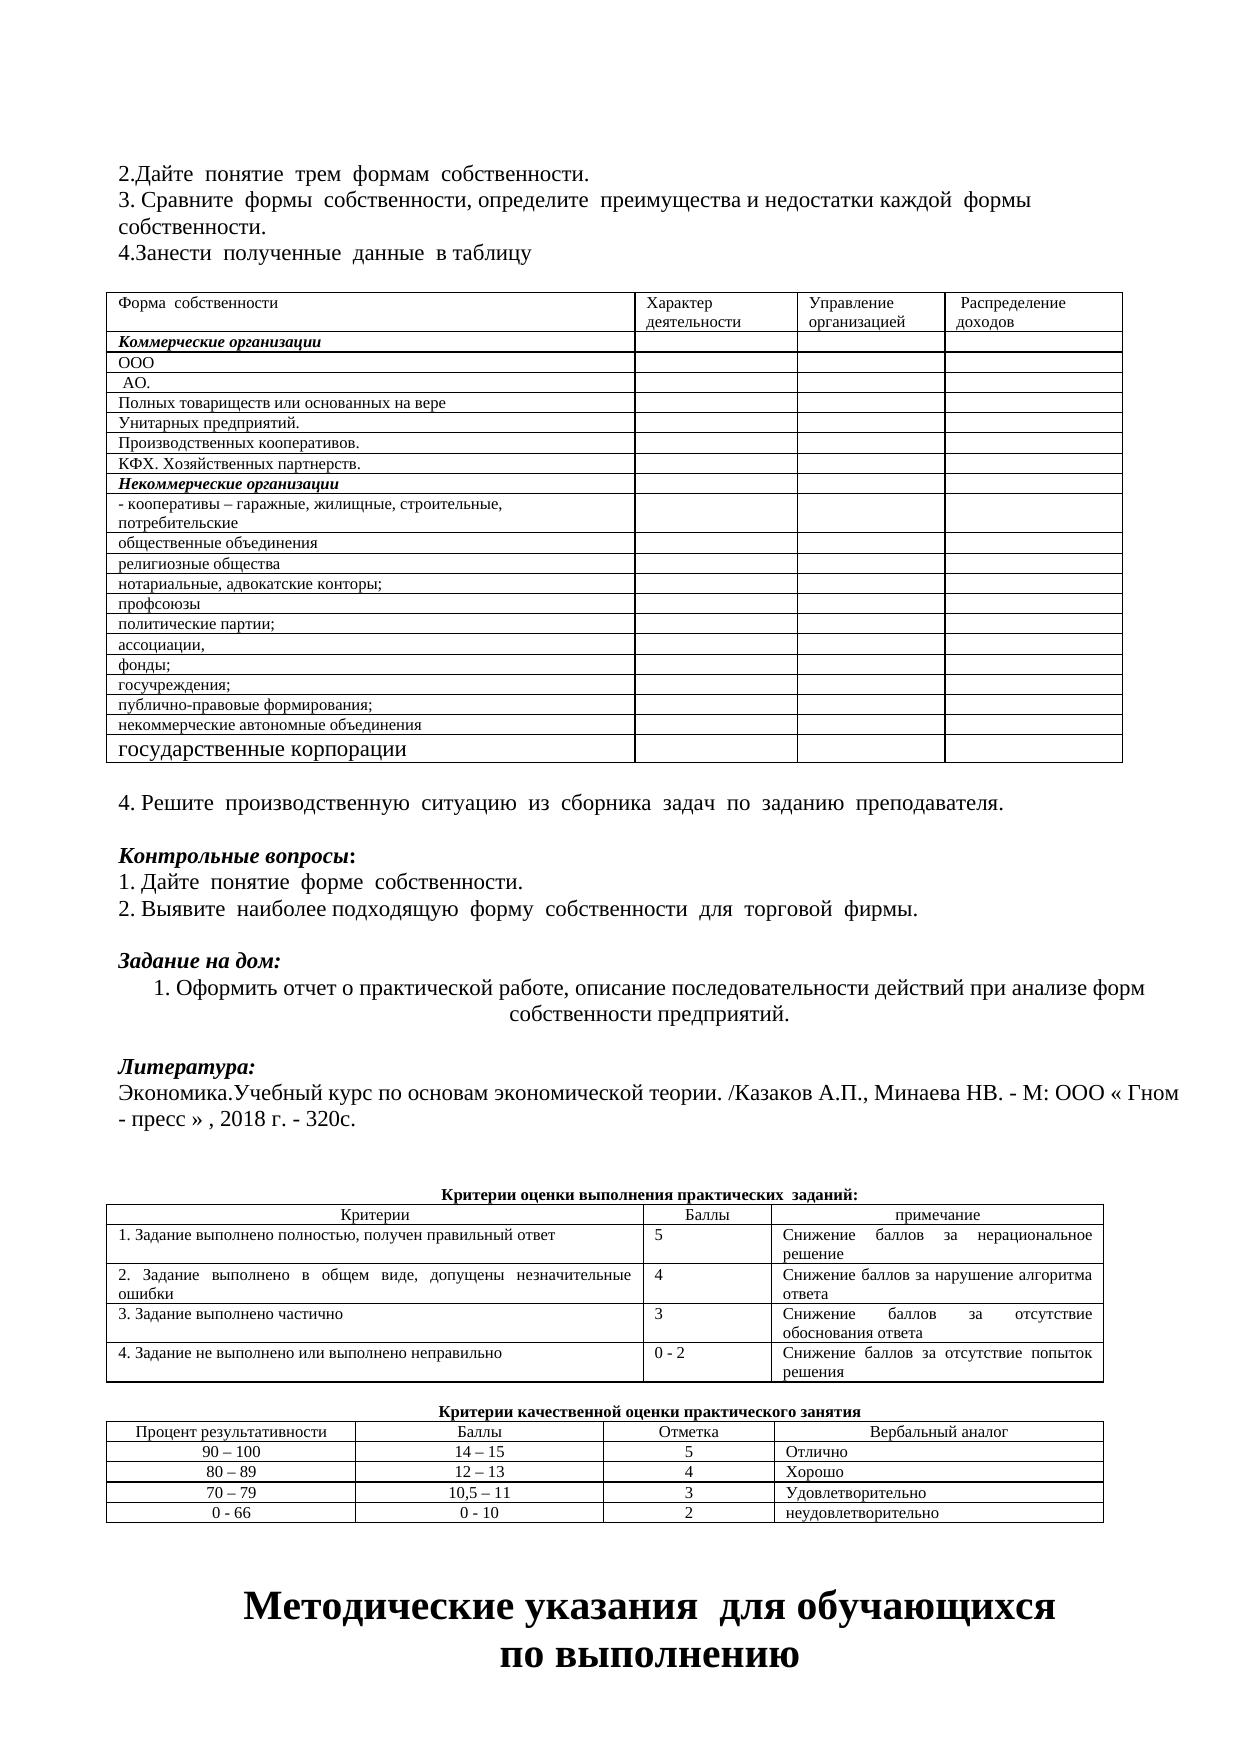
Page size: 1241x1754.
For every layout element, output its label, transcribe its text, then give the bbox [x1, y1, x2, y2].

table_cell 14 – 15 [356, 1442, 603, 1461]
table_cell [636, 554, 797, 573]
table_cell [946, 655, 1122, 674]
table_cell 70 – 79 [107, 1483, 355, 1502]
table_cell [798, 675, 944, 694]
table_cell [798, 554, 944, 573]
table_cell Полных товариществ или основанных на вере [107, 393, 634, 412]
table_header примечание [772, 1205, 1103, 1224]
table_cell АО. [107, 373, 634, 392]
table_cell 5 [604, 1442, 774, 1461]
table_cell [798, 332, 944, 351]
text Литература: [118, 1053, 1181, 1079]
text 4. Решите производственную ситуацию из сборника задач по заданию преподавателя. [118, 789, 1181, 816]
table_header Распределение доходов [946, 293, 1122, 331]
table_cell [798, 413, 944, 432]
text Контрольные вопросы: [118, 842, 1181, 868]
text Критерии оценки выполнения практических заданий: [118, 1184, 1181, 1204]
table_cell [636, 715, 797, 734]
table_cell [946, 353, 1122, 372]
table_cell [798, 695, 944, 714]
table_header Процент результативности [107, 1422, 355, 1441]
table_cell [798, 393, 944, 412]
table_header Форма собственности [107, 293, 634, 331]
table_cell [636, 433, 797, 452]
table_cell [798, 594, 944, 613]
table_cell 2 [604, 1503, 774, 1522]
text 3. Сравните формы собственности, определите преимущества и недостатки каждой формы собственности. [118, 186, 1181, 239]
table_cell [798, 494, 944, 532]
table_header Управление организацией [798, 293, 944, 331]
table_cell 90 – 100 [107, 1442, 355, 1461]
table_cell Снижение баллов за отсутствие обоснования ответа [772, 1304, 1103, 1342]
table_cell [636, 675, 797, 694]
table_cell [946, 594, 1122, 613]
table_cell Унитарных предприятий. [107, 413, 634, 432]
table_cell [946, 433, 1122, 452]
table_header Критерии [107, 1205, 643, 1224]
table_cell 3. Задание выполнено частично [107, 1304, 643, 1342]
table_cell 12 – 13 [356, 1462, 603, 1481]
table_cell 3 [604, 1483, 774, 1502]
text Задание на дом: [118, 947, 1181, 974]
table_cell общественные объединения [107, 533, 634, 552]
table_cell [798, 433, 944, 452]
table_cell Снижение баллов за нарушение алгоритма ответа [772, 1264, 1103, 1303]
table_cell 0 - 2 [644, 1343, 771, 1381]
table_header Баллы [356, 1422, 603, 1441]
table_cell [636, 393, 797, 412]
table_cell [636, 634, 797, 653]
table_cell [946, 413, 1122, 432]
table_cell [798, 373, 944, 392]
table_cell [636, 574, 797, 593]
text 1. Оформить отчет о практической работе, описание последовательности действий при анализе форм собственности предприятий. [118, 974, 1181, 1026]
table_cell 2. Задание выполнено в общем виде, допущены незначительные ошибки [107, 1264, 643, 1303]
table_cell [798, 353, 944, 372]
table_cell [946, 332, 1122, 351]
table_cell [798, 454, 944, 473]
table_cell публично-правовые формирования; [107, 695, 634, 714]
text Методические указания для обучающихся [118, 1580, 1181, 1628]
table_cell Некоммерческие организации [107, 474, 634, 493]
text 4.Занести полученные данные в таблицу [118, 239, 1181, 266]
table_cell [636, 332, 797, 351]
text по выполнению [118, 1628, 1181, 1676]
table_cell ассоциации, [107, 634, 634, 653]
table_cell [946, 614, 1122, 633]
table_cell [946, 554, 1122, 573]
table_cell Коммерческие организации [107, 332, 634, 351]
text Критерии качественной оценки практического занятия [118, 1402, 1181, 1421]
table_cell [798, 533, 944, 552]
table_cell - кооперативы – гаражные, жилищные, строительные, потребительские [107, 494, 634, 532]
table_cell [798, 655, 944, 674]
table_cell Производственных кооперативов. [107, 433, 634, 452]
table_cell 0 - 66 [107, 1503, 355, 1522]
table_header Баллы [644, 1205, 771, 1224]
table_cell [636, 614, 797, 633]
table_cell [946, 634, 1122, 653]
table_cell [946, 695, 1122, 714]
table_cell [946, 533, 1122, 552]
table_cell религиозные общества [107, 554, 634, 573]
table_cell 4 [644, 1264, 771, 1303]
table_cell 4. Задание не выполнено или выполнено неправильно [107, 1343, 643, 1381]
table_cell [946, 393, 1122, 412]
table_cell Снижение баллов за отсутствие попыток решения [772, 1343, 1103, 1381]
table_cell [798, 474, 944, 493]
table_cell нотариальные, адвокатские конторы; [107, 574, 634, 593]
table_cell [636, 413, 797, 432]
table_cell 0 - 10 [356, 1503, 603, 1522]
table_cell государственные корпорации [107, 735, 634, 762]
table_cell фонды; [107, 655, 634, 674]
table_cell Хорошо [775, 1462, 1103, 1481]
table_cell [798, 614, 944, 633]
table_cell Удовлетворительно [775, 1483, 1103, 1502]
table_cell КФХ. Хозяйственных партнерств. [107, 454, 634, 473]
table_cell [946, 735, 1122, 762]
table_cell 4 [604, 1462, 774, 1481]
table_cell [636, 454, 797, 473]
table_cell [946, 373, 1122, 392]
table_cell [636, 373, 797, 392]
table_cell [946, 715, 1122, 734]
text 2. Выявите наиболее подходящую форму собственности для торговой фирмы. [118, 894, 1181, 921]
table_cell [636, 474, 797, 493]
table_cell некоммерческие автономные объединения [107, 715, 634, 734]
table_cell [798, 574, 944, 593]
table_cell [946, 474, 1122, 493]
table_cell [636, 494, 797, 532]
table_cell [636, 655, 797, 674]
table_cell политические партии; [107, 614, 634, 633]
table_cell профсоюзы [107, 594, 634, 613]
table_cell 5 [644, 1225, 771, 1263]
table_cell госучреждения; [107, 675, 634, 694]
table_cell [946, 574, 1122, 593]
text 2.Дайте понятие трем формам собственности. [118, 160, 1181, 186]
table_cell [636, 735, 797, 762]
table_cell ООО [107, 353, 634, 372]
table_cell 1. Задание выполнено полностью, получен правильный ответ [107, 1225, 643, 1263]
table_header Вербальный аналог [775, 1422, 1103, 1441]
table_header Характер деятельности [636, 293, 797, 331]
table_cell [798, 715, 944, 734]
table_cell [798, 634, 944, 653]
table_cell Снижение баллов за нерациональное решение [772, 1225, 1103, 1263]
table_cell [798, 735, 944, 762]
text 1. Дайте понятие форме собственности. [118, 868, 1181, 894]
table_cell [636, 695, 797, 714]
table_cell 80 – 89 [107, 1462, 355, 1481]
table_cell [636, 594, 797, 613]
text Экономика.Учебный курс по основам экономической теории. /Казаков А.П., Минаева НВ. - М: ООО « Гном - пресс » , 2018 г. - 320с. [118, 1079, 1181, 1132]
table_header Отметка [604, 1422, 774, 1441]
table_cell [946, 494, 1122, 532]
table_cell [636, 533, 797, 552]
table_cell [636, 353, 797, 372]
table_cell [946, 675, 1122, 694]
table_cell [946, 454, 1122, 473]
table_cell 10,5 – 11 [356, 1483, 603, 1502]
table_cell Отлично [775, 1442, 1103, 1461]
table_cell неудовлетворительно [775, 1503, 1103, 1522]
table_cell 3 [644, 1304, 771, 1342]
